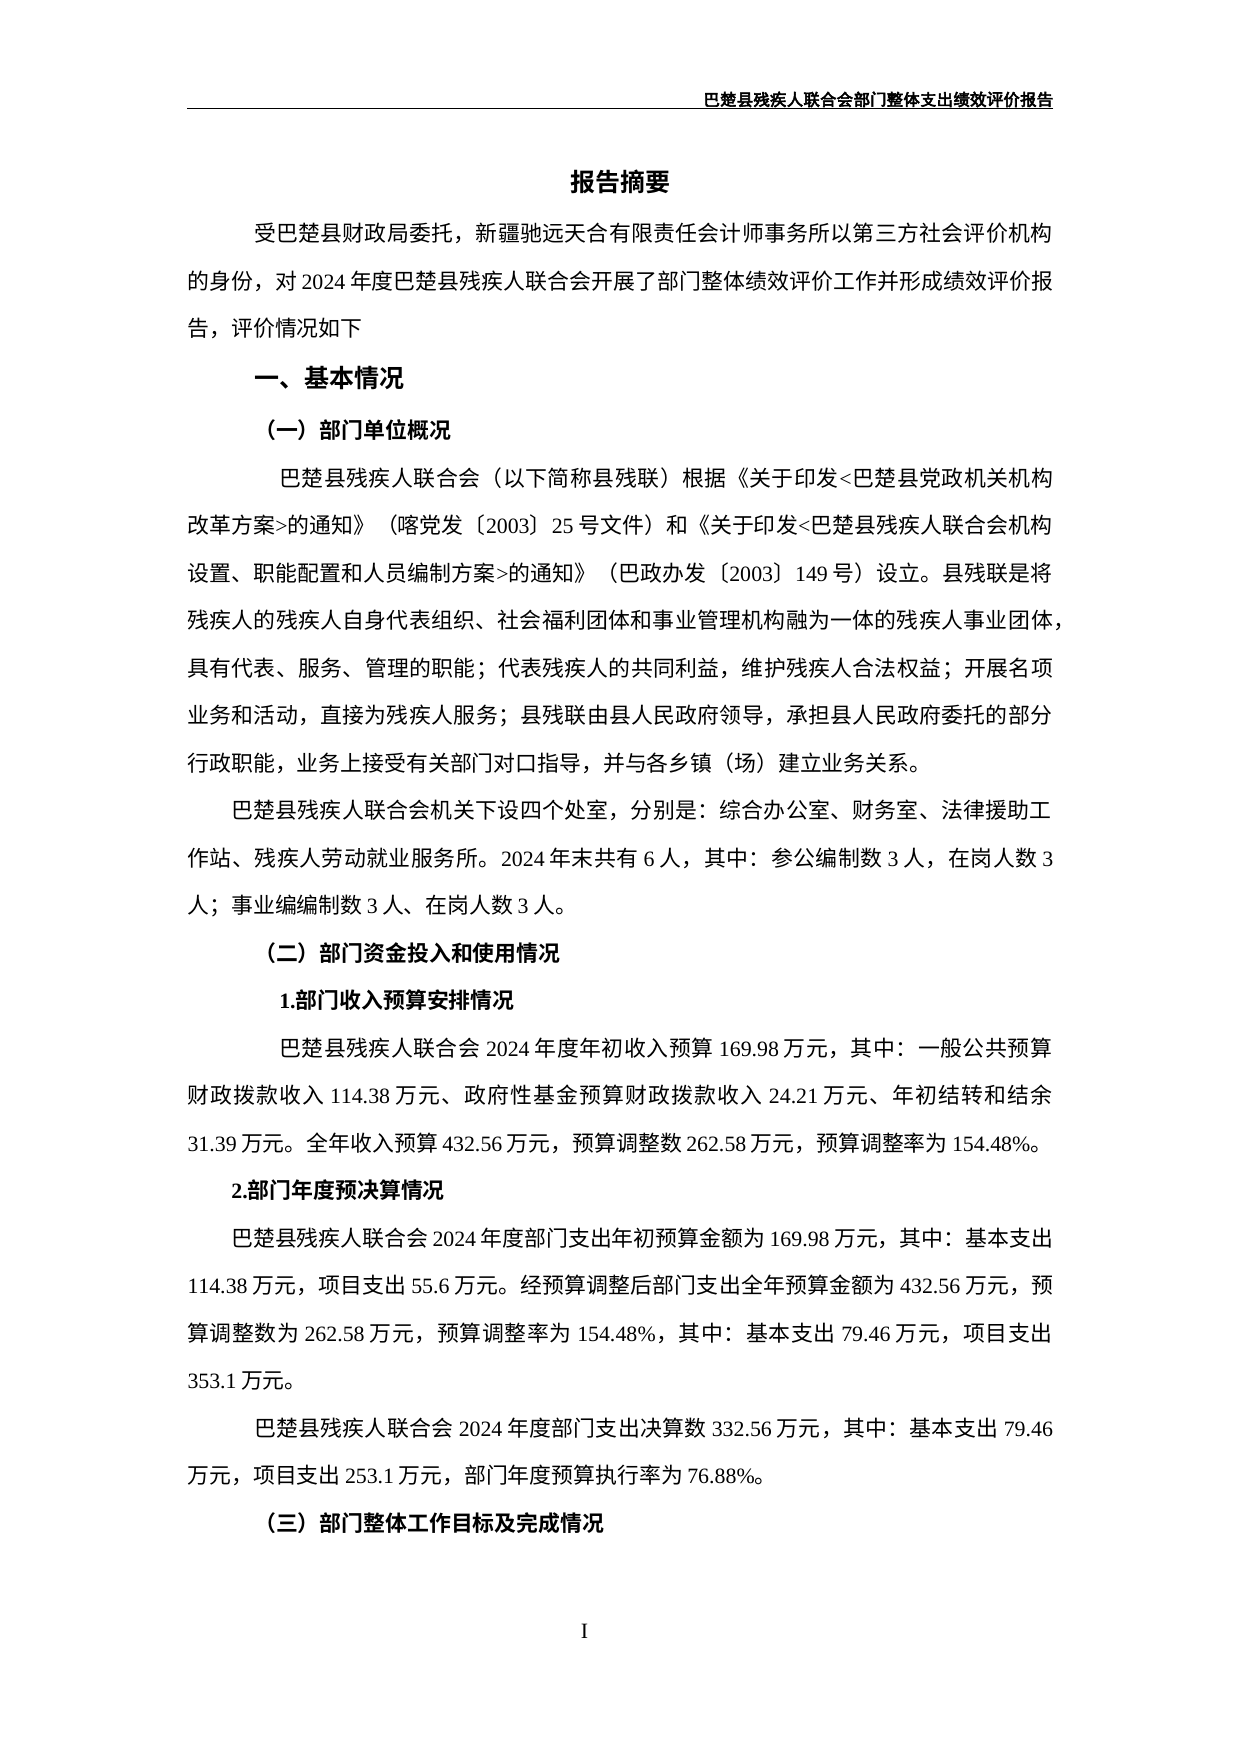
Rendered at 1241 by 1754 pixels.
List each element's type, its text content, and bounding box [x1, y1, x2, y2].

subtitle 报告摘要 [187, 162, 1053, 198]
text 巴楚县残疾人联合会机关下设四个处室，分别是：综合办公室、财务室、法律援助工作站、残疾人劳动就业服务所。2024年末共有6人，其中：参公编制数3人，在岗人数3人；事业编编制数3人、在岗人数3人。 [187, 793, 1053, 920]
text 1.部门收入预算安排情况 [187, 983, 1053, 1015]
text （三）部门整体工作目标及完成情况 [187, 1506, 1053, 1537]
text 一、基本情况 [187, 359, 1053, 395]
text 巴楚县残疾人联合会2024年度部门支出年初预算金额为169.98万元，其中：基本支出114.38万元，项目支出55.6万元。经预算调整后部门支出全年预算金额为432.56万元，预算调整数为262.58万元，预算调整率为154.48%，其中：基本支出79.46万元，项目支出353.1万元。 [187, 1221, 1053, 1395]
text （一）部门单位概况 [187, 413, 1053, 445]
text 巴楚县残疾人联合会（以下简称县残联）根据《关于印发<巴楚县党政机关机构改革方案>的通知》（喀党发〔2003〕25号文件）和《关于印发<巴楚县残疾人联合会机构设置、职能配置和人员编制方案>的通知》（巴政办发〔2003〕149号）设立。县残联是将残疾人的残疾人自身代表组织、社会福利团体和事业管理机构融为一体的残疾人事业团体，具有代表、服务、管理的职能；代表残疾人的共同利益，维护残疾人合法权益；开展名项业务和活动，直接为残疾人服务；县残联由县人民政府领导，承担县人民政府委托的部分行政职能，业务上接受有关部门对口指导，并与各乡镇（场）建立业务关系。 [187, 461, 1053, 777]
text 2.部门年度预决算情况 [187, 1173, 1053, 1205]
text 巴楚县残疾人联合会2024年度年初收入预算169.98万元，其中：一般公共预算财政拨款收入114.38万元、政府性基金预算财政拨款收入24.21万元、年初结转和结余31.39万元。全年收入预算432.56万元，预算调整数262.58万元，预算调整率为154.48%。 [187, 1031, 1053, 1157]
text 受巴楚县财政局委托，新疆驰远天合有限责任会计师事务所以第三方社会评价机构的身份，对2024年度巴楚县残疾人联合会开展了部门整体绩效评价工作并形成绩效评价报告，评价情况如下 [187, 216, 1053, 343]
text （二）部门资金投入和使用情况 [187, 936, 1053, 967]
text 巴楚县残疾人联合会2024年度部门支出决算数332.56万元，其中：基本支出79.46万元，项目支出253.1万元，部门年度预算执行率为76.88%。 [187, 1411, 1053, 1490]
